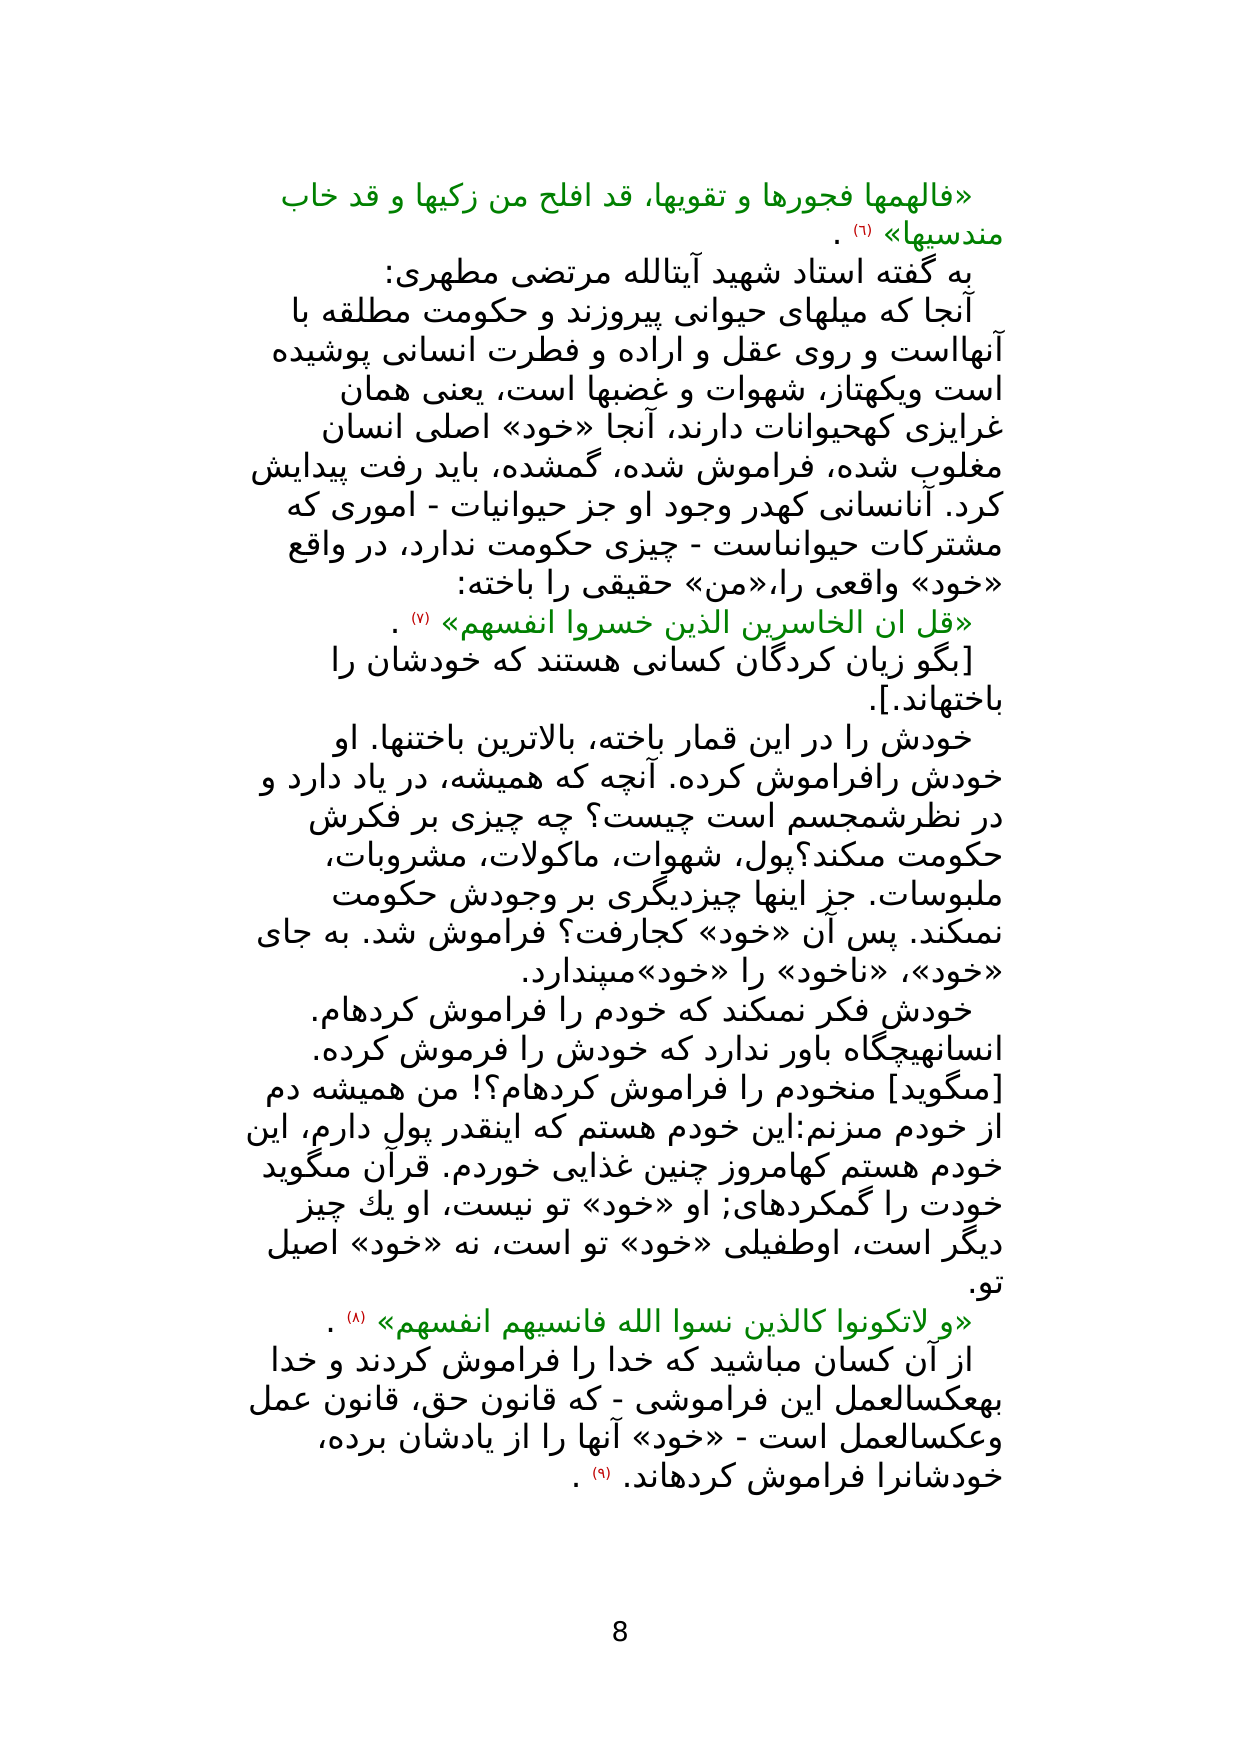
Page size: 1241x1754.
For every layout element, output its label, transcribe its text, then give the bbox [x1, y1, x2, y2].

text خودش را در اين قمار باخته، بالاترين باختنها. او خودش رافراموش كرده. آنچه كه هميشه، در ياد دارد و در نظرش‏مجسم است چيست؟ چه چيزى بر فكرش حكومت مى‏كند؟پول، شهوات، ماكولات، مشروبات، ملبوسات. جز اينها چيزديگرى بر وجودش حكومت نمى‏كند. پس آن «خود» كجارفت؟ فراموش شد. به جاى «خود»، «ناخود» را «خود»مى‏پندارد. [236, 719, 1004, 991]
text «و لاتكونوا كالذين نسوا الله فانسيهم انفسهم‏» (٨) . [236, 1301, 1004, 1340]
text از آن كسان مباشيد كه خدا را فراموش كردند و خدا به‏عكس‏العمل اين فراموشى - كه قانون حق، قانون عمل وعكس‏العمل است - «خود» آنها را از يادشان برده، خودشان‏را فراموش كرده‏اند. (٩) . [236, 1340, 1004, 1496]
text خودش فكر نمى‏كند كه خودم را فراموش كرده‏ام. انسان‏هيچ‏گاه باور ندارد كه خودش را فرموش كرده.[مى‏گويد] من‏خودم را فراموش كرده‏ام؟! من هميشه دم از خودم مى‏زنم:اين خودم هستم كه اينقدر پول دارم، اين خودم هستم كه‏امروز چنين غذايى خوردم. قرآن مى‏گويد خودت را گم‏كرده‏اى; او «خود» تو نيست، او يك چيز ديگر است، اوطفيلى «خود» تو است، نه «خود» اصيل تو. [236, 991, 1004, 1301]
text «فالهمها فجورها و تقويها، قد افلح من زكيها و قد خاب من‏دسيها» (٦) . [236, 177, 1004, 252]
text به گفته استاد شهيد آيت‏الله مرتضى مطهرى: [236, 252, 1004, 291]
text «قل ان الخاسرين الذين خسروا انفسهم‏» (٧) . [236, 602, 1004, 641]
text [بگو زيان كردگان كسانى هستند كه خودشان را باخته‏اند.]. [236, 641, 1004, 719]
text آنجا كه ميلهاى حيوانى پيروزند و حكومت مطلقه با آنهااست و روى عقل و اراده و فطرت انسانى پوشيده است ويكه‏تاز، شهوات و غضبها است، يعنى همان غرايزى كه‏حيوانات دارند، آنجا «خود» اصلى انسان مغلوب شده، فراموش شده، گمشده، بايد رفت پيدايش كرد. آن‏انسانى كه‏در وجود او جز حيوانيات - امورى كه مشتركات حيوانى‏است - چيزى حكومت ندارد، در واقع «خود» واقعى را،«من‏» حقيقى را باخته: [236, 291, 1004, 602]
